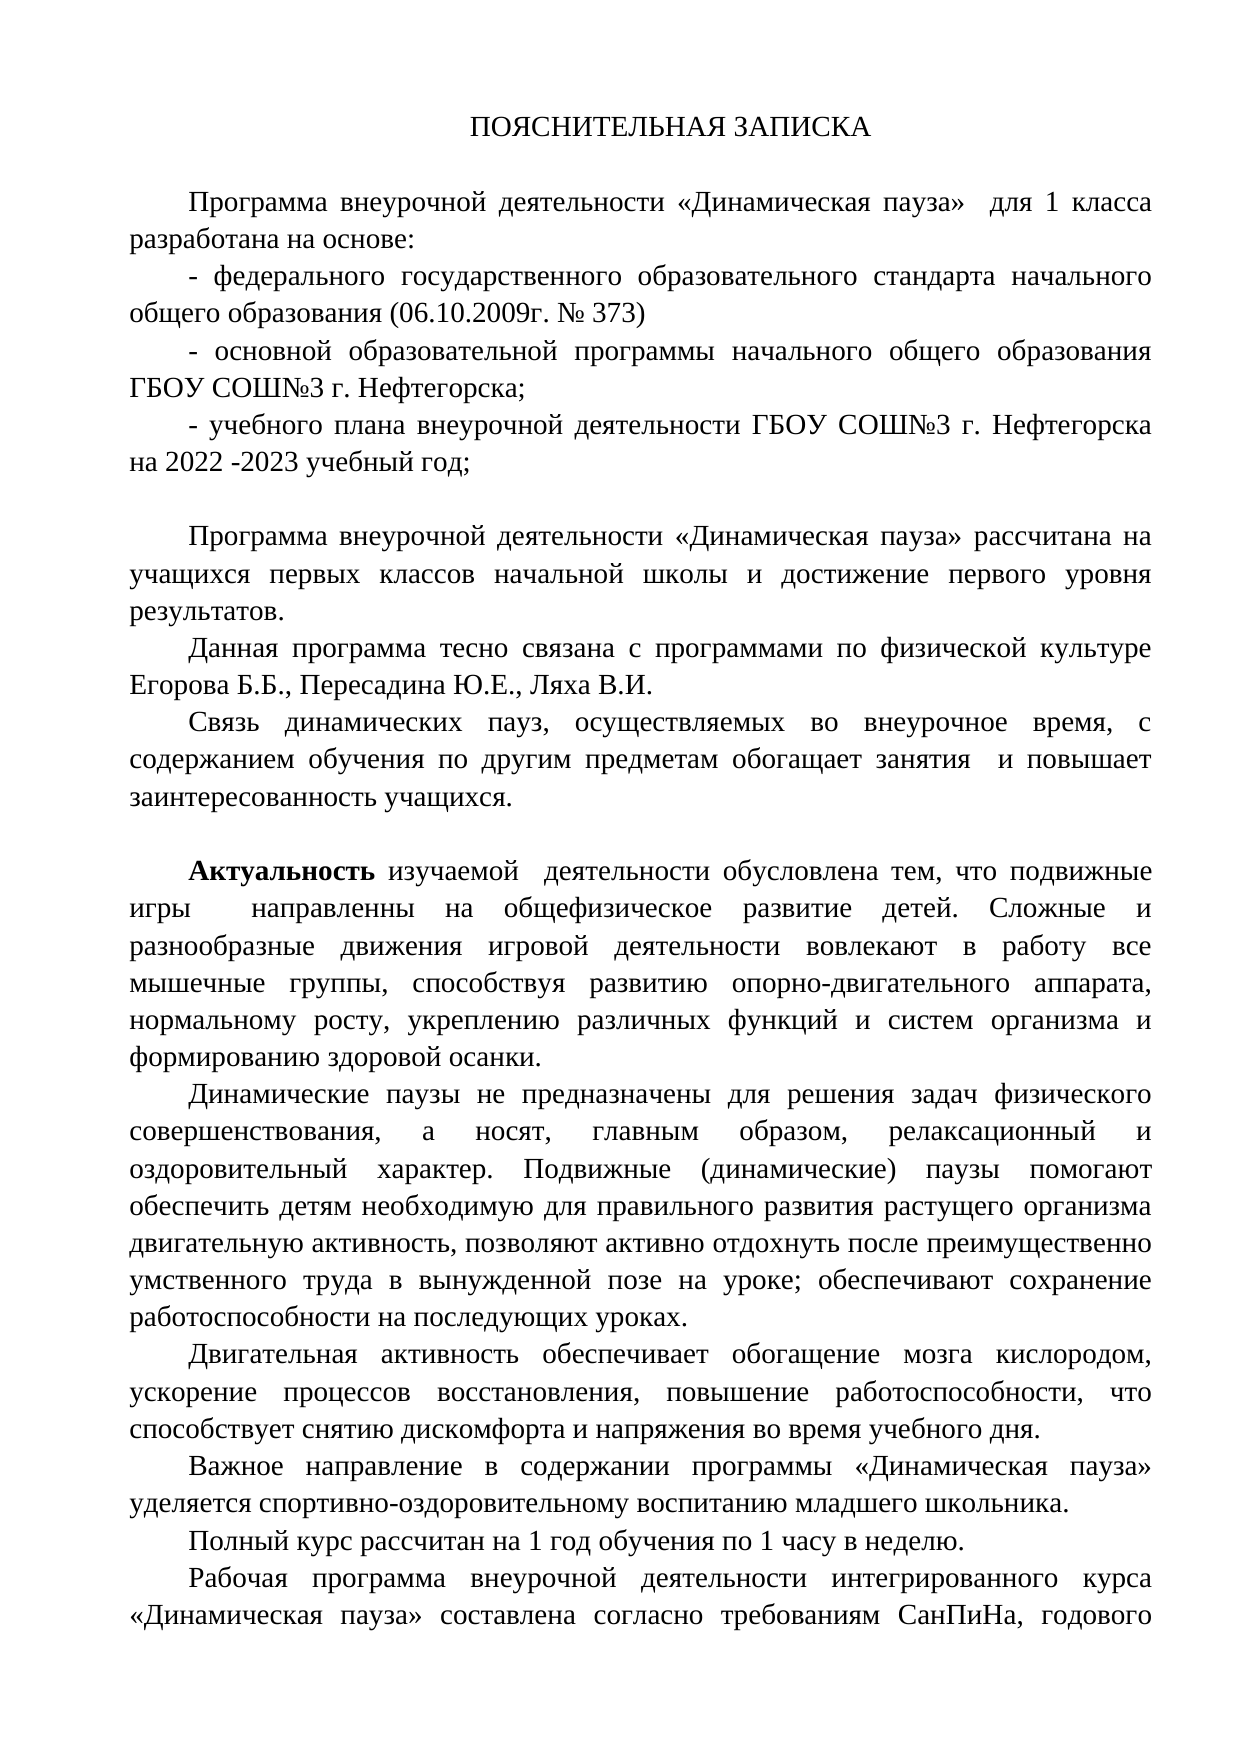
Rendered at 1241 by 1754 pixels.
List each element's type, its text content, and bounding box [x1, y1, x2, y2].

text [129, 1560, 1153, 1631]
text Актуальность изучаемой деятельности обусловлена тем, что подвижные игры направленны на общефизическое развитие детей. Сложные и разнообразные движения игровой деятельности вовлекают в работу все мышечные группы, способствуя развитию опорно-двигательного аппарата, нормальному росту, укреплению различных функций и систем организма и формированию здоровой осанки. [129, 853, 1153, 1073]
text ПОЯСНИТЕЛЬНАЯ ЗАПИСКА [129, 109, 1153, 143]
text Данная программа тесно связана с программами по физической культуре Егорова Б.Б., Пересадина Ю.Е., Ляха В.И. [129, 630, 1153, 701]
text Связь динамических пауз, осуществляемых во внеурочное время, с содержанием обучения по другим предметам обогащает занятия и повышает заинтересованность учащихся. [129, 704, 1153, 812]
text Динамические паузы не предназначены для решения задач физического совершенствования, а носят, главным образом, релаксационный и оздоровительный характер. Подвижные (динамические) паузы помогают обеспечить детям необходимую для правильного развития растущего организма двигательную активность, позволяют активно отдохнуть после преимущественно умственного труда в вынужденной позе на уроке; обеспечивают сохранение работоспособности на последующих уроках. [129, 1076, 1153, 1333]
text Программа внеурочной деятельности «Динамическая пауза» для 1 класса разработана на основе: [129, 184, 1153, 254]
text Важное направление в содержании программы «Динамическая пауза» уделяется спортивно-оздоровительному воспитанию младшего школьника. [129, 1448, 1153, 1519]
text - учебного плана внеурочной деятельности ГБОУ СОШ№3 г. Нефтегорска на 2022 -2023 учебный год; [129, 407, 1153, 478]
text - федерального государственного образовательного стандарта начального общего образования (06.10.2009г. № 373) [129, 258, 1153, 329]
text Двигательная активность обеспечивает обогащение мозга кислородом, ускорение процессов восстановления, повышение работоспособности, что способствует снятию дискомфорта и напряжения во время учебного дня. [129, 1337, 1153, 1444]
text Полный курс рассчитан на 1 год обучения по 1 часу в неделю. [129, 1523, 1153, 1556]
text - основной образовательной программы начального общего образования ГБОУ СОШ№3 г. Нефтегорска; [129, 333, 1153, 403]
text Программа внеурочной деятельности «Динамическая пауза» рассчитана на учащихся первых классов начальной школы и достижение первого уровня результатов. [129, 518, 1153, 626]
